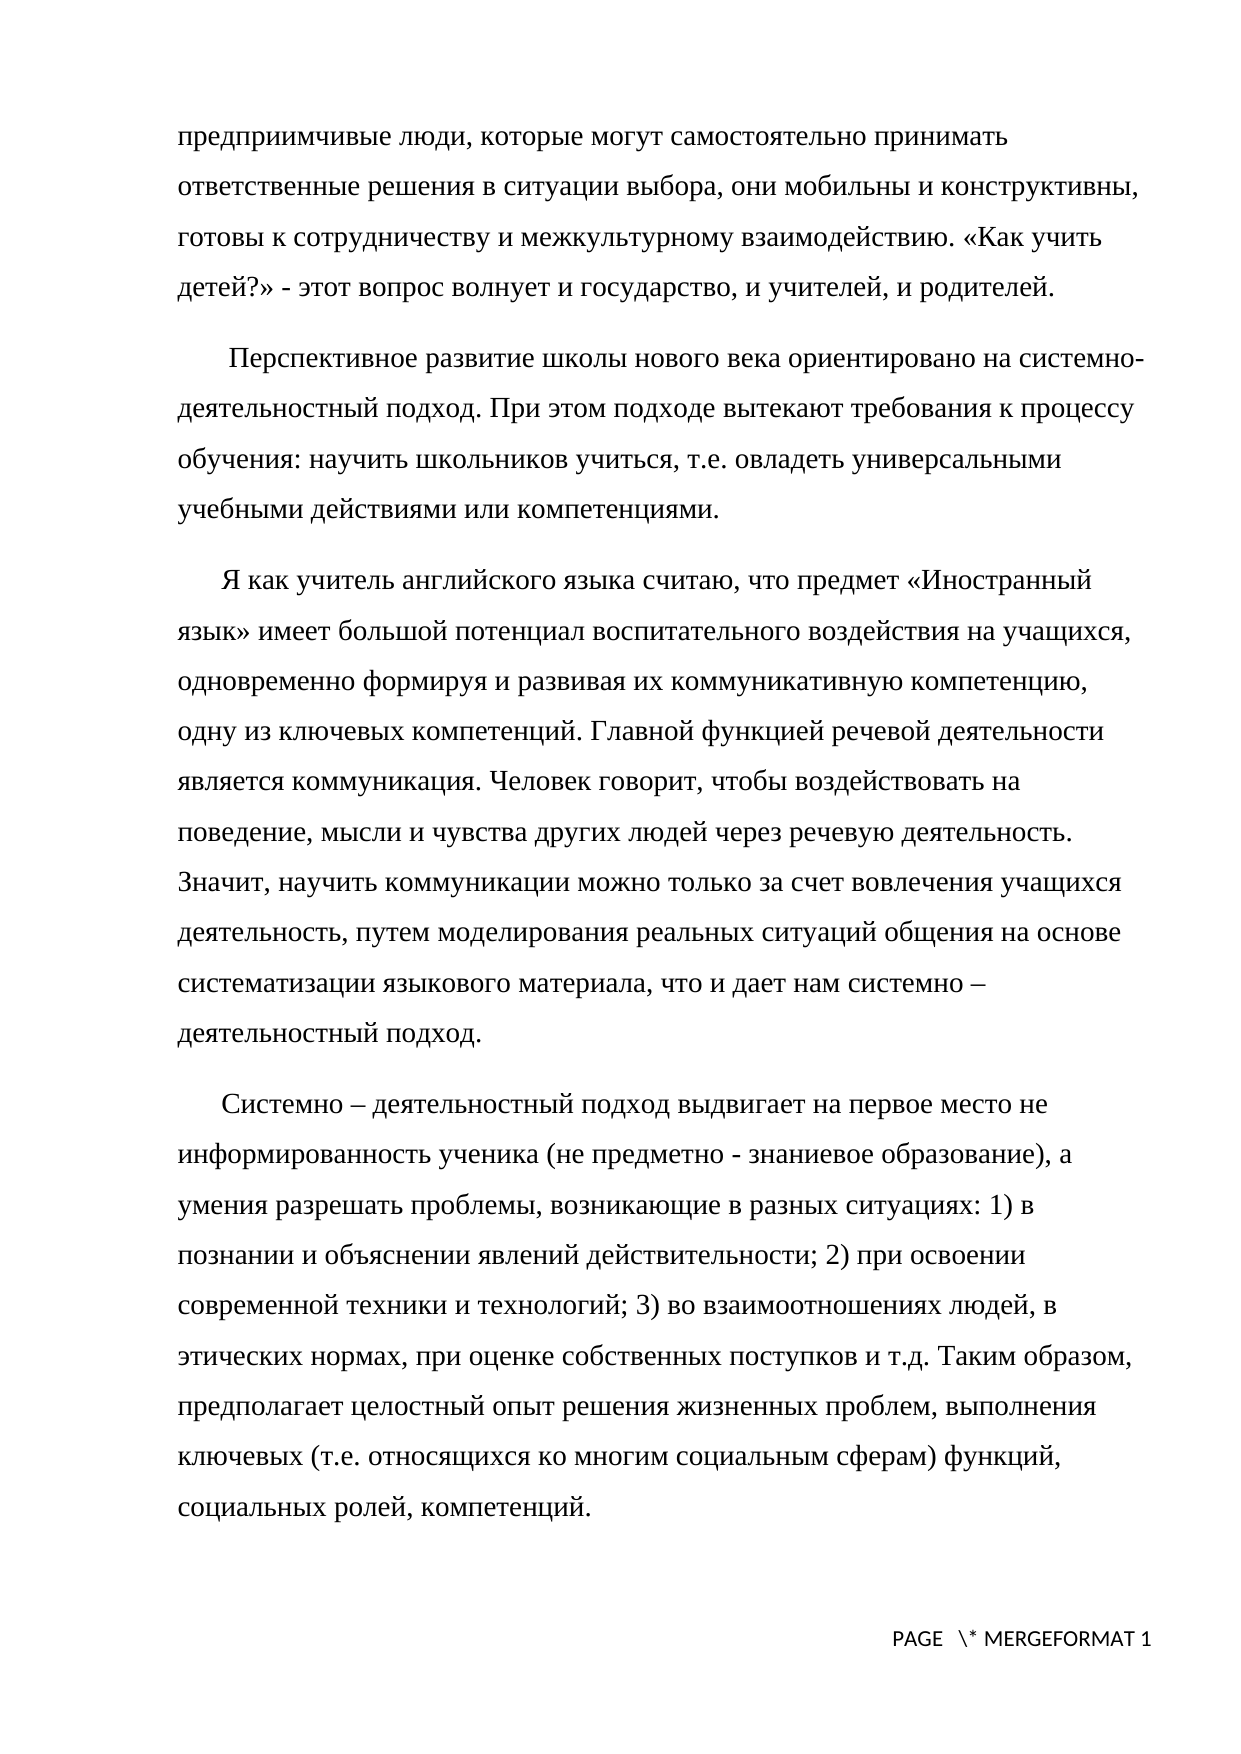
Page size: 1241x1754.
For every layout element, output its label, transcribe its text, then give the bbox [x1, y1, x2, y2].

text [177, 118, 1152, 303]
text Системно – деятельностный подход выдвигает на первое место не информированность ученика (не предметно - знаниевое образование), а умения разрешать проблемы, возникающие в разных ситуациях: 1) в познании и объяснении явлений действительности; 2) при освоении современной техники и технологий; 3) во взаимоотношениях людей, в этических нормах, при оценке собственных поступков и т.д. Таким образом, предполагает целостный опыт решения жизненных проблем, выполнения ключевых (т.е. относящихся ко многим социальным сферам) функций, социальных ролей, компетенций. [177, 1086, 1152, 1522]
text Я как учитель английского языка считаю, что предмет «Иностранный язык» имеет большой потенциал воспитательного воздействия на учащихся, одновременно формируя и развивая их коммуникативную компетенцию, одну из ключевых компетенций. Главной функцией речевой деятельности является коммуникация. Человек говорит, чтобы воздействовать на поведение, мысли и чувства других людей через речевую деятельность. Значит, научить коммуникации можно только за счет вовлечения учащихся деятельность, путем моделирования реальных ситуаций общения на основе систематизации языкового материала, что и дает нам системно – деятельностный подход. [177, 562, 1152, 1049]
text Перспективное развитие школы нового века ориентировано на системно-деятельностный подход. При этом подходе вытекают требования к процессу обучения: научить школьников учиться, т.е. овладеть универсальными учебными действиями или компетенциями. [177, 340, 1152, 525]
